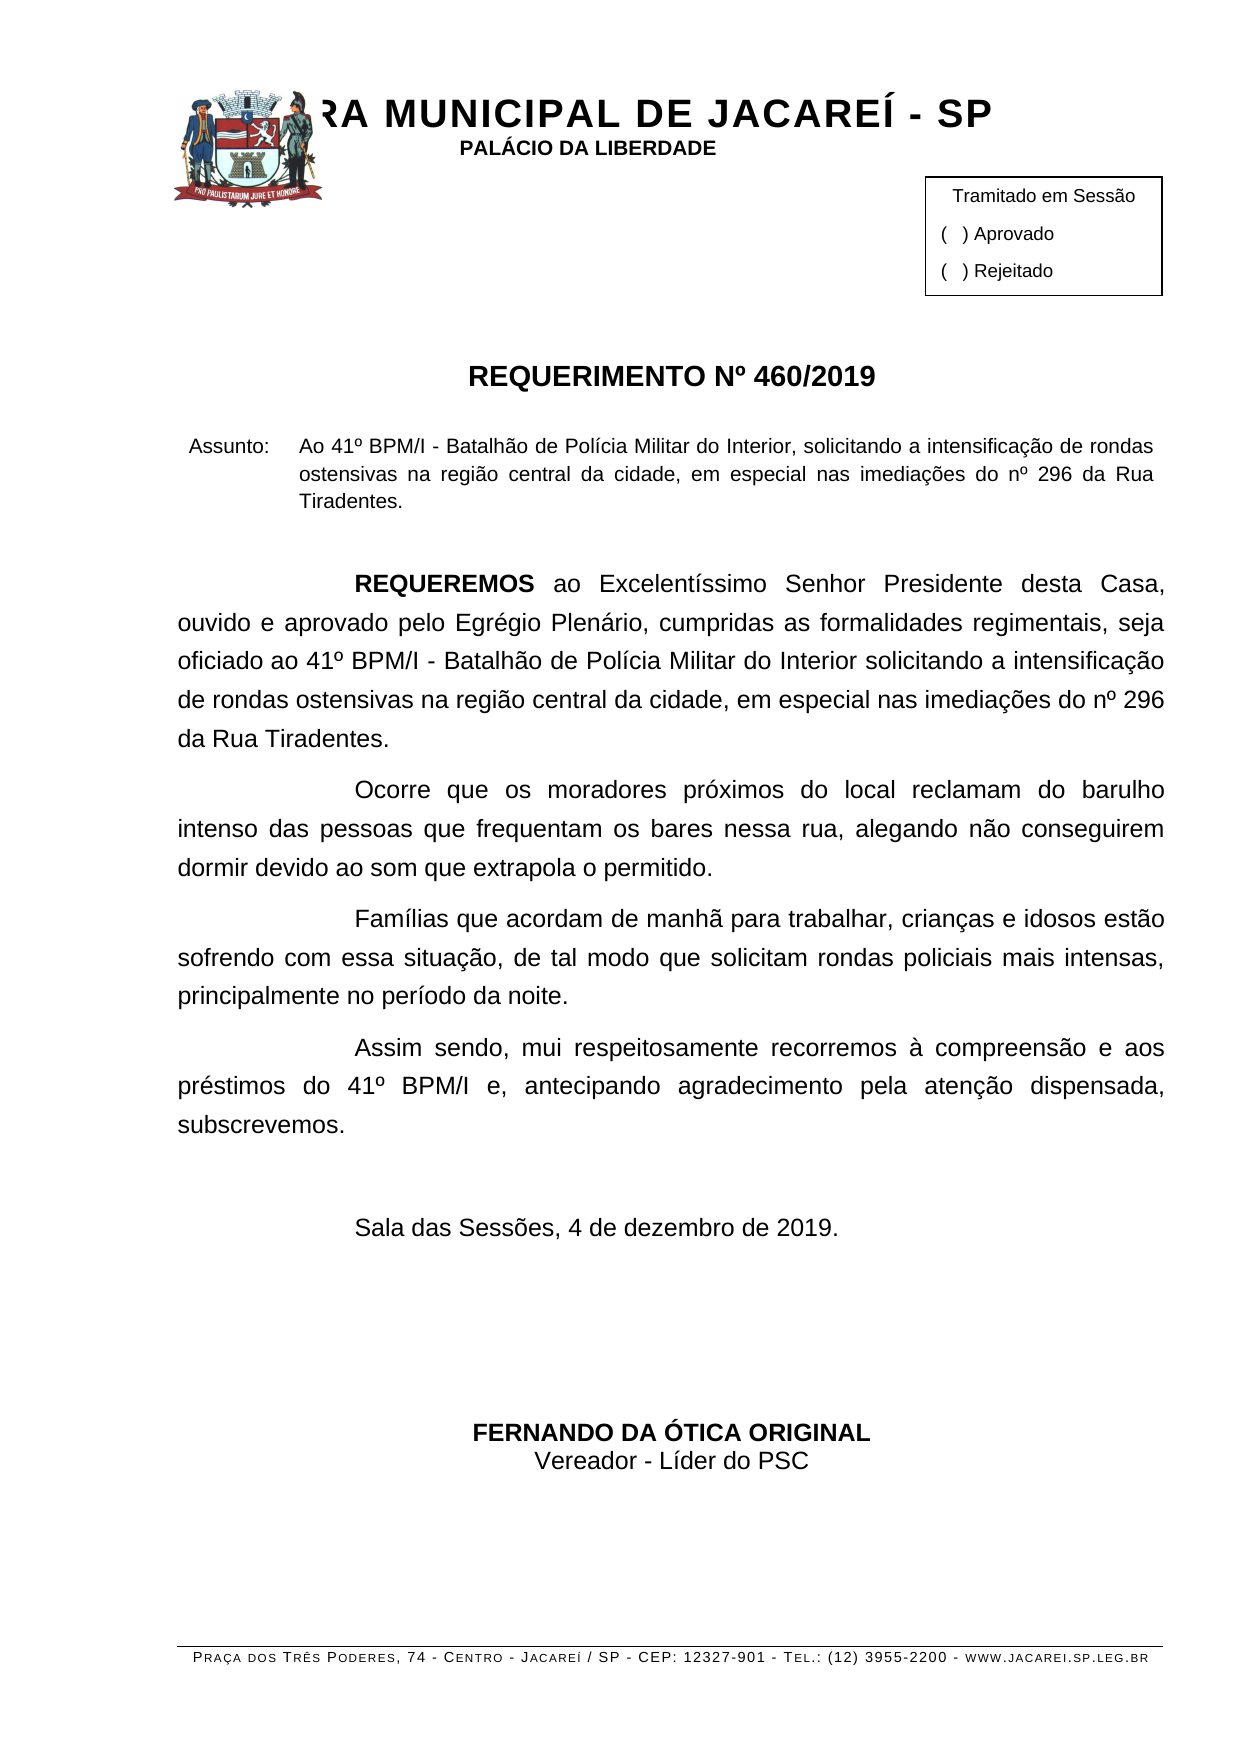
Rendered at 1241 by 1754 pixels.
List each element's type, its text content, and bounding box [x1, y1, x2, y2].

picture [173, 90, 323, 208]
text das , 4 de dezembro de 2019. [177, 1212, 1166, 1241]
text FERNANDO DA ÓTICA ORIGINAL [177, 1417, 1166, 1446]
text Vereador - Líder do PSC [177, 1446, 1166, 1475]
table_header : [177, 434, 288, 517]
text REQUERIMENTO nº 460/2019 [177, 359, 1166, 392]
table_header Ao 41º BPM/I - Batalhão de Polícia Militar do Interior, solicitando a intensificação de rondas ostensivas na região central da cidade, em especial nas imediações do nº 296 da Rua Tiradentes. [288, 434, 1166, 517]
text Assim sendo, mui respeitosamente recorremos à compreensão e aos préstimos do 41º BPM/I e, antecipando agradecimento pela atenção dispensada, subscrevemos. [177, 1032, 1166, 1139]
text Ocorre que os moradores próximos do local reclamam do barulho intenso das pessoas que frequentam os bares nessa rua, alegando não conseguirem dormir devido ao som que extrapola o permitido. [177, 775, 1166, 881]
text Famílias que acordam de manhã para trabalhar, crianças e idosos estão sofrendo com essa situação, de tal modo que solicitam rondas policiais mais intensas, principalmente no período da noite. [177, 904, 1166, 1010]
text REQUEREMOS ao Excelentíssimo Senhor desta , e , cumpridas as , seja oficiado ao 41º BPM/I - Batalhão de Polícia Militar do Interior solicitando a intensificação de rondas ostensivas na região central da cidade, em especial nas imediações do nº 296 da Rua Tiradentes. [177, 569, 1166, 752]
